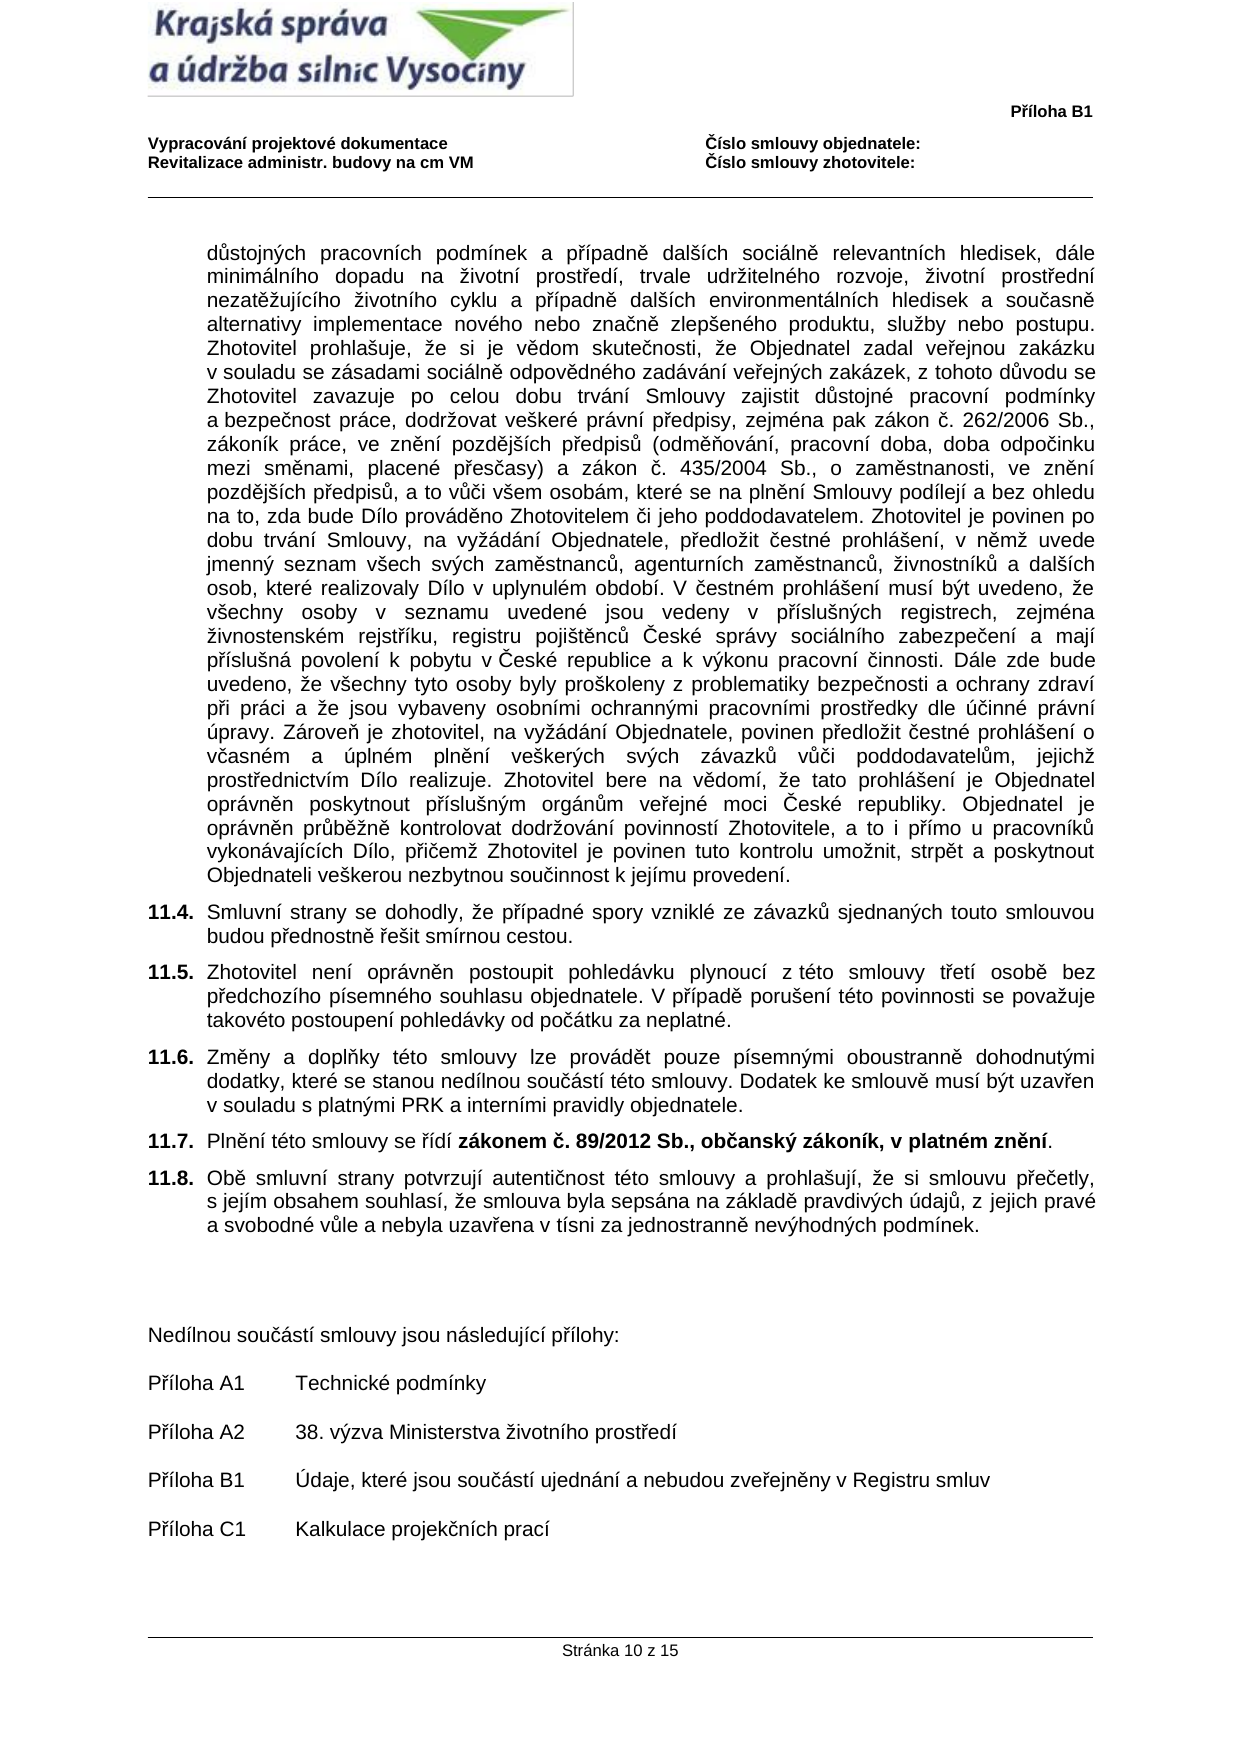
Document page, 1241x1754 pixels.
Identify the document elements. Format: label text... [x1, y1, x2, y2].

list Zhotovitel není oprávněn postoupit pohledávku plynoucí z této smlouvy třetí osobě bez předchozího písemného souhlasu objednatele. V případě porušení této povinnosti se považuje takovéto postoupení pohledávky od počátku za neplatné. [148, 960, 1096, 1032]
list Změny a doplňky této smlouvy lze provádět pouze písemnými oboustranně dohodnutými dodatky, které se stanou nedílnou součástí této smlouvy. Dodatek ke smlouvě musí být uzavřen v souladu s platnými PRK a interními pravidly objednatele. [148, 1044, 1096, 1116]
text Nedílnou součástí smlouvy jsou následující přílohy: [148, 1323, 1096, 1347]
picture [147, 2, 574, 98]
list Smluvní strany se dohodly, že případné spory vzniklé ze závazků sjednaných touto smlouvou budou přednostně řešit smírnou cestou. [148, 900, 1096, 948]
list Obě smluvní strany potvrzují autentičnost této smlouvy a prohlašují, že si smlouvu přečetly, s jejím obsahem souhlasí, že smlouva byla sepsána na základě pravdivých údajů, z jejich pravé a svobodné vůle a nebyla uzavřena v tísni za jednostranně nevýhodných podmínek. [148, 1165, 1096, 1237]
text Příloha B1 Údaje, které jsou součástí ujednání a nebudou zveřejněny v Registru smluv [148, 1468, 1096, 1492]
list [148, 240, 1096, 887]
text Příloha A1 Technické podmínky [148, 1371, 1096, 1395]
text Příloha C1 Kalkulace projekčních prací [148, 1516, 1096, 1540]
list Plnění této smlouvy se řídí zákonem č. 89/2012 Sb., občanský zákoník, v platném znění. [148, 1129, 1096, 1153]
text Příloha A2 38. výzva Ministerstva životního prostředí [148, 1419, 1096, 1443]
